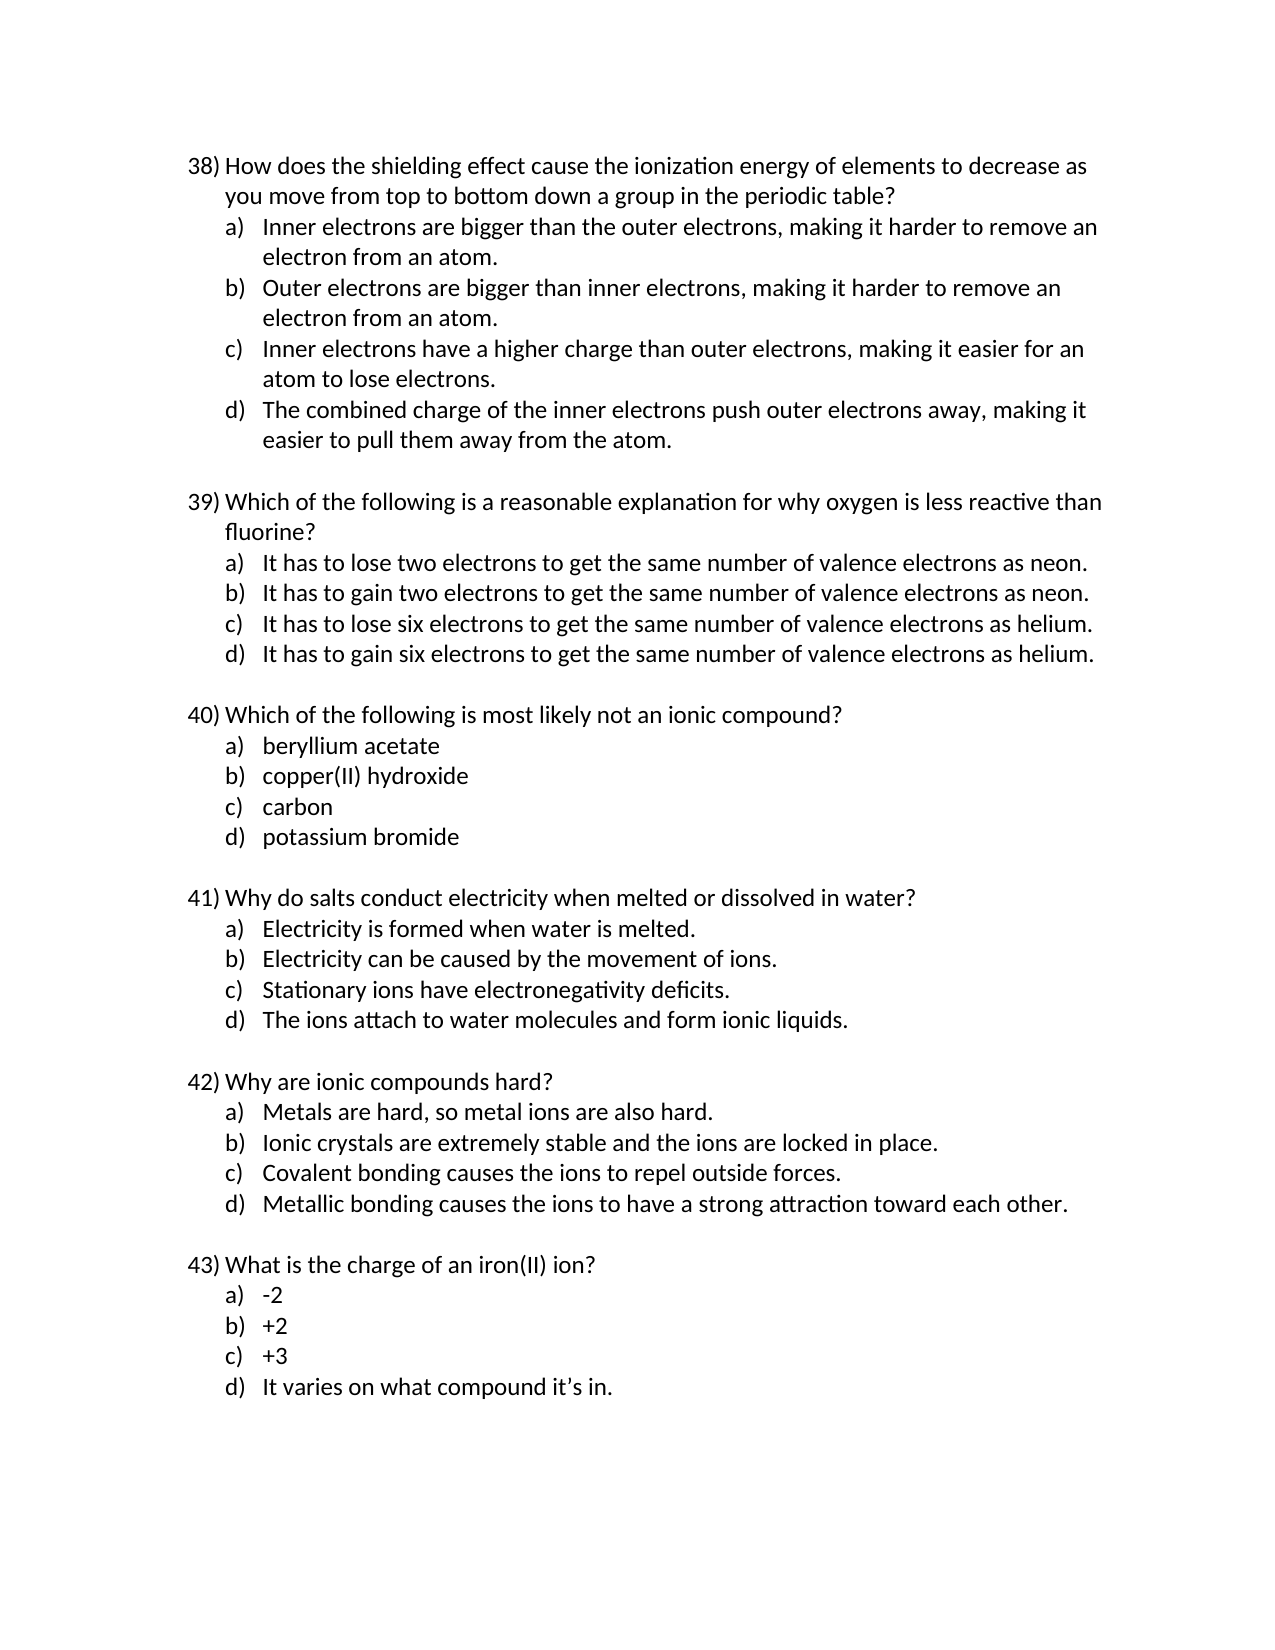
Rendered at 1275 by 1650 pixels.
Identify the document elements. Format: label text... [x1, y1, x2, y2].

list It has to lose two electrons to get the same number of valence electrons as neon. [225, 547, 1125, 577]
list It has to gain six electrons to get the same number of valence electrons as helium. [225, 638, 1125, 669]
list Which of the following is a reasonable explanation for why oxygen is less reactive than fluorine? [187, 486, 1125, 547]
list Outer electrons are bigger than inner electrons, making it harder to remove an electron from an atom. [225, 272, 1125, 333]
list What is the charge of an iron(II) ion? [187, 1249, 1125, 1279]
list Why do salts conduct electricity when melted or dissolved in water? [187, 882, 1125, 913]
list Why are ionic compounds hard? [187, 1066, 1125, 1096]
list Metallic bonding causes the ions to have a strong attraction toward each other. [225, 1188, 1125, 1218]
list Ionic crystals are extremely stable and the ions are locked in place. [225, 1127, 1125, 1157]
list It varies on what compound it’s in. [225, 1371, 1125, 1401]
list The combined charge of the inner electrons push outer electrons away, making it easier to pull them away from the atom. [225, 394, 1125, 455]
list How does the shielding effect cause the ionization energy of elements to decrease as you move from top to bottom down a group in the periodic table? [187, 150, 1125, 211]
list The ions attach to water molecules and form ionic liquids. [225, 1004, 1125, 1035]
list Inner electrons have a higher charge than outer electrons, making it easier for an atom to lose electrons. [225, 333, 1125, 394]
list Covalent bonding causes the ions to repel outside forces. [225, 1157, 1125, 1188]
list It has to lose six electrons to get the same number of valence electrons as helium. [225, 608, 1125, 638]
list +3 [225, 1340, 1125, 1371]
list Metals are hard, so metal ions are also hard. [225, 1096, 1125, 1127]
list beryllium acetate [225, 730, 1125, 760]
list Stationary ions have electronegativity deficits. [225, 974, 1125, 1004]
list Electricity is formed when water is melted. [225, 913, 1125, 943]
list Which of the following is most likely not an ionic compound? [187, 699, 1125, 730]
list carbon [225, 791, 1125, 821]
list -2 [225, 1279, 1125, 1310]
list It has to gain two electrons to get the same number of valence electrons as neon. [225, 577, 1125, 608]
list potassium bromide [225, 821, 1125, 852]
list Electricity can be caused by the movement of ions. [225, 943, 1125, 974]
list +2 [225, 1310, 1125, 1340]
list Inner electrons are bigger than the outer electrons, making it harder to remove an electron from an atom. [225, 211, 1125, 272]
list copper(II) hydroxide [225, 760, 1125, 791]
